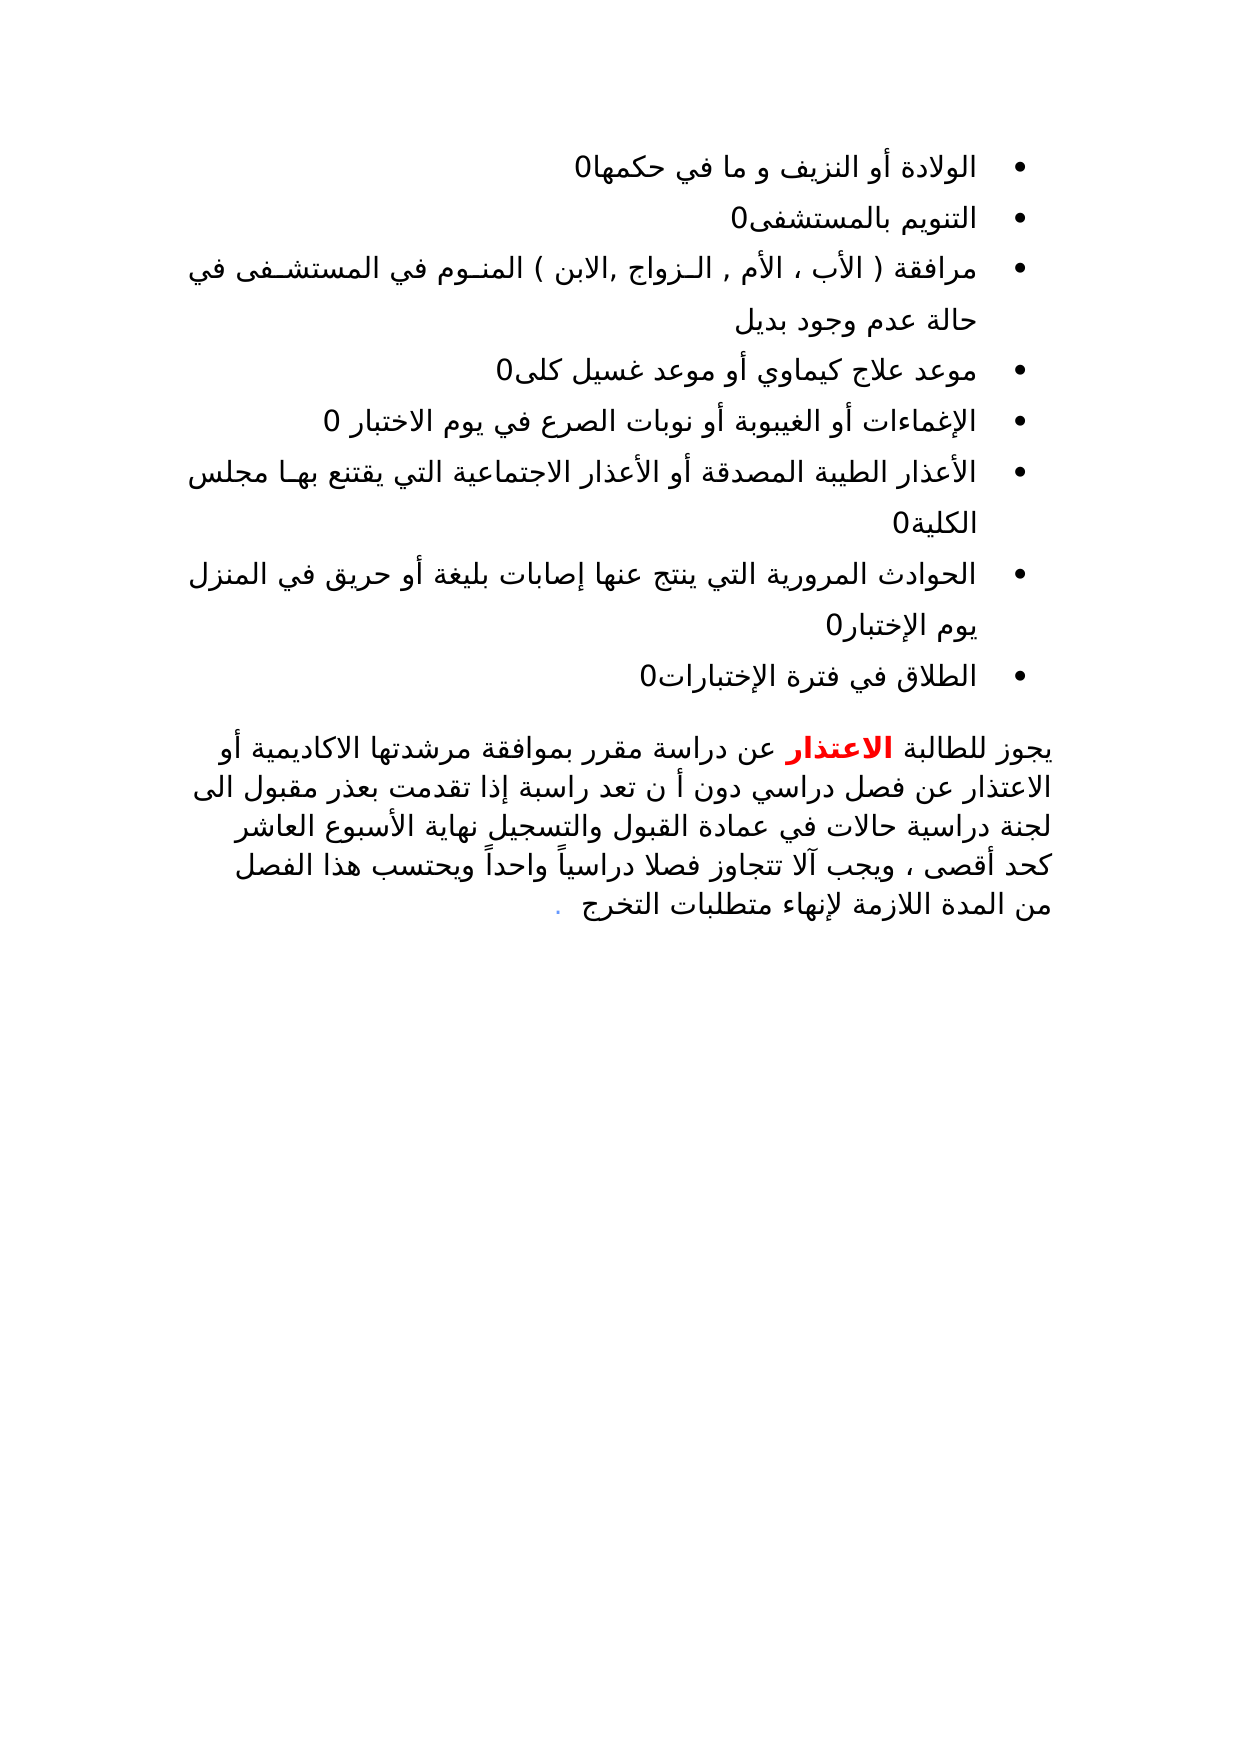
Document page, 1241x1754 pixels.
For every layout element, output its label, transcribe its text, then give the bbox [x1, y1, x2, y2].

list الحوادث المرورية التي ينتج عنها إصابات بليغة أو حريق في المنزل يوم الإختبار0 [187, 557, 1015, 642]
list مرافقة ( الأب ، الأم , الزواج ,الابن ) المنوم في المستشفى في حالة عدم وجود بديل [187, 252, 1015, 337]
list الإغماءات أو الغيبوبة أو نوبات الصرع في يوم الاختبار 0 [187, 405, 1015, 439]
list الولادة أو النزيف و ما في حكمها0 [187, 150, 1015, 184]
list الطلاق في فترة الإختبارات0 [187, 659, 1015, 693]
text يجوز للطالبة الاعتذار عن دراسة مقرر بموافقة مرشدتها الاكاديمية أو الاعتذار عن فصل دراسي دون أ ن تعد راسبة إذا تقدمت بعذر مقبول الى لجنة دراسية حالات في عمادة القبول والتسجيل نهاية الأسبوع العاشر كحد أقصى ، ويجب آلا تتجاوز فصلا دراسياً واحداً ويحتسب هذا الفصل من المدة اللازمة لإنهاء متطلبات التخرج . [187, 731, 1053, 921]
list موعد علاج كيماوي أو موعد غسيل كلى0 [187, 354, 1015, 388]
list التنويم بالمستشفى0 [187, 201, 1015, 235]
list الأعذار الطيبة المصدقة أو الأعذار الاجتماعية التي يقتنع بها مجلس الكلية0 [187, 456, 1015, 541]
